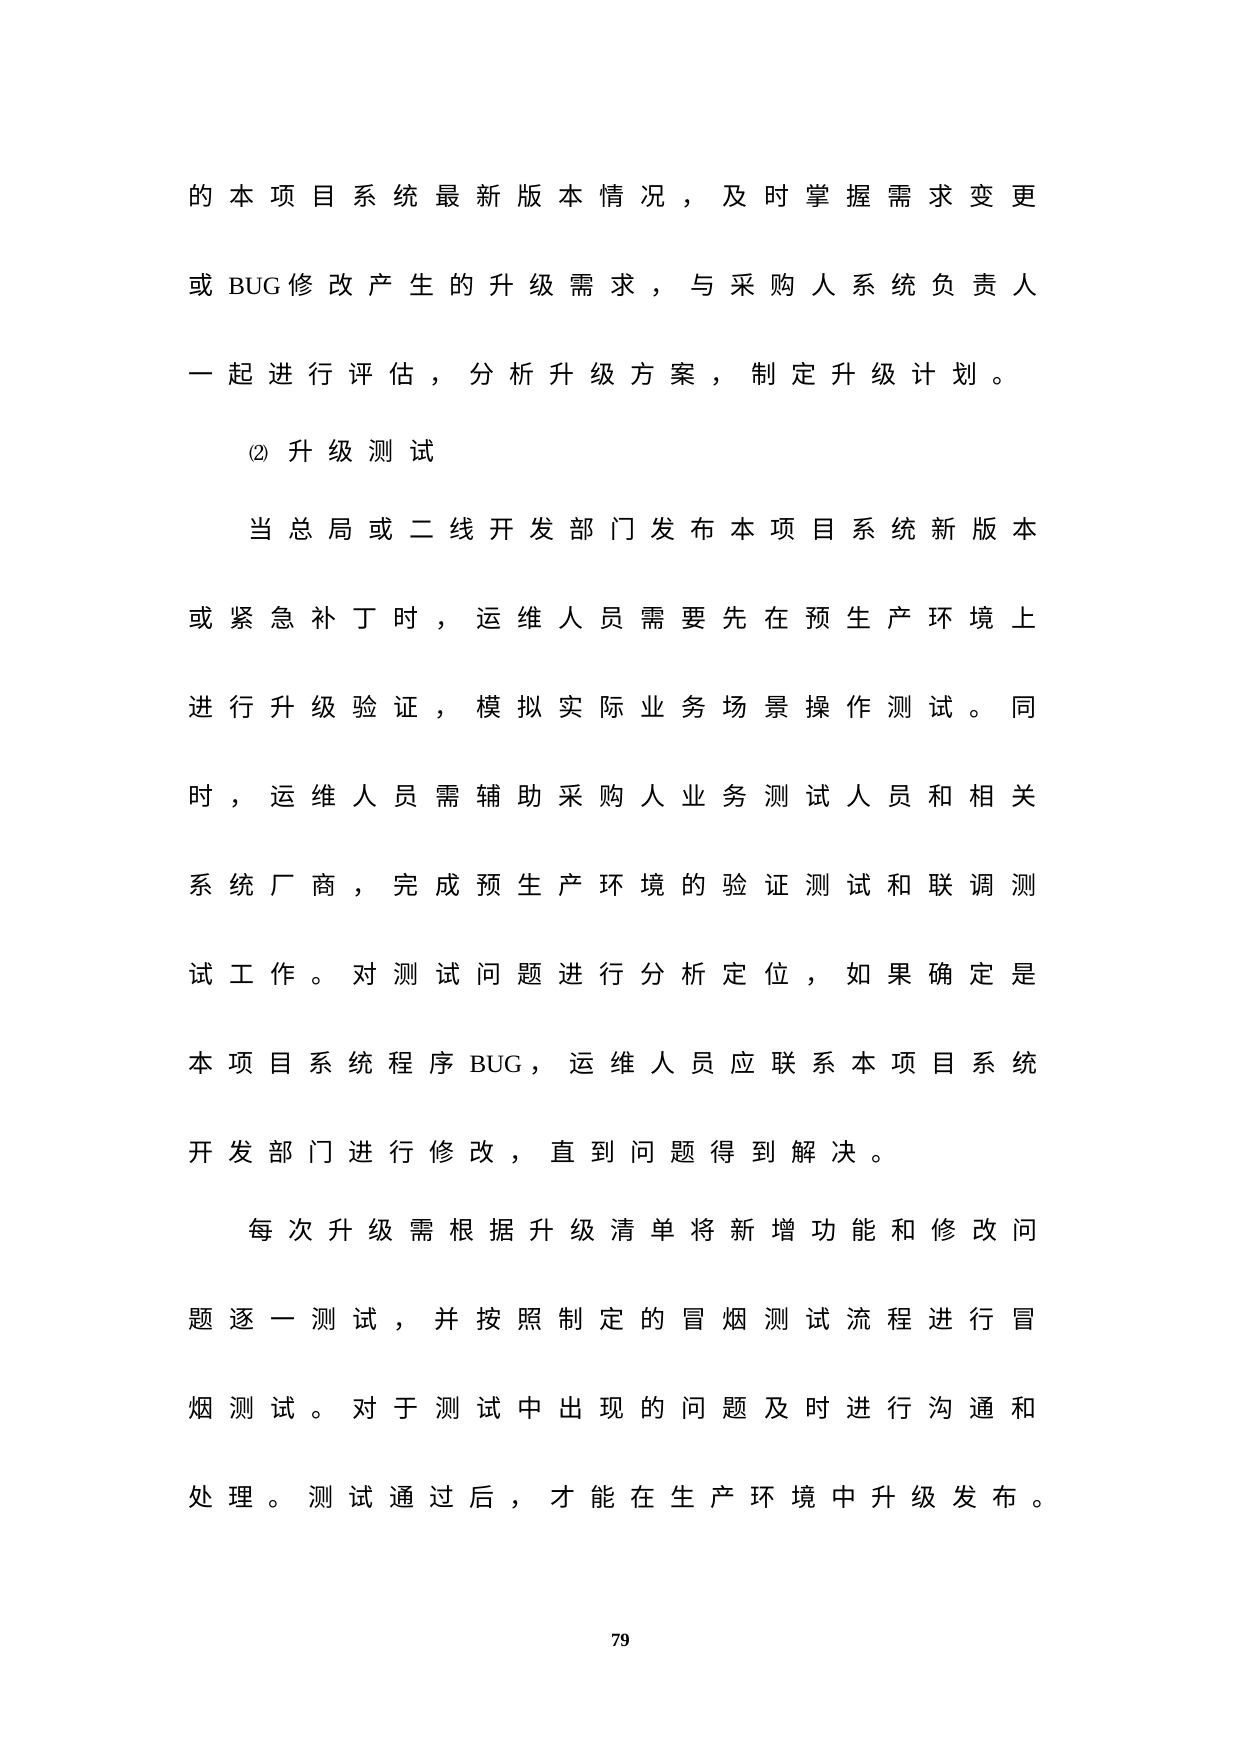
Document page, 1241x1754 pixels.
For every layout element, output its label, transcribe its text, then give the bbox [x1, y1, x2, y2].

text 每次升级需根据升级清单将新增功能和修改问题逐一测试，并按照制定的冒烟测试流程进行冒烟测试。对于测试中出现的问题及时进行沟通和处理。测试通过后，才能在生产环境中升级发布。 [188, 1198, 1052, 1525]
text ⑵升级测试 [188, 420, 1052, 479]
text 当总局或二线开发部门发布本项目系统新版本或紧急补丁时，运维人员需要先在预生产环境上进行升级验证，模拟实际业务场景操作测试。同时，运维人员需辅助采购人业务测试人员和相关系统厂商，完成预生产环境的验证测试和联调测试工作。对测试问题进行分析定位，如果确定是本项目系统程序BUG，运维人员应联系本项目系统开发部门进行修改，直到问题得到解决。 [188, 498, 1052, 1180]
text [188, 164, 1052, 402]
